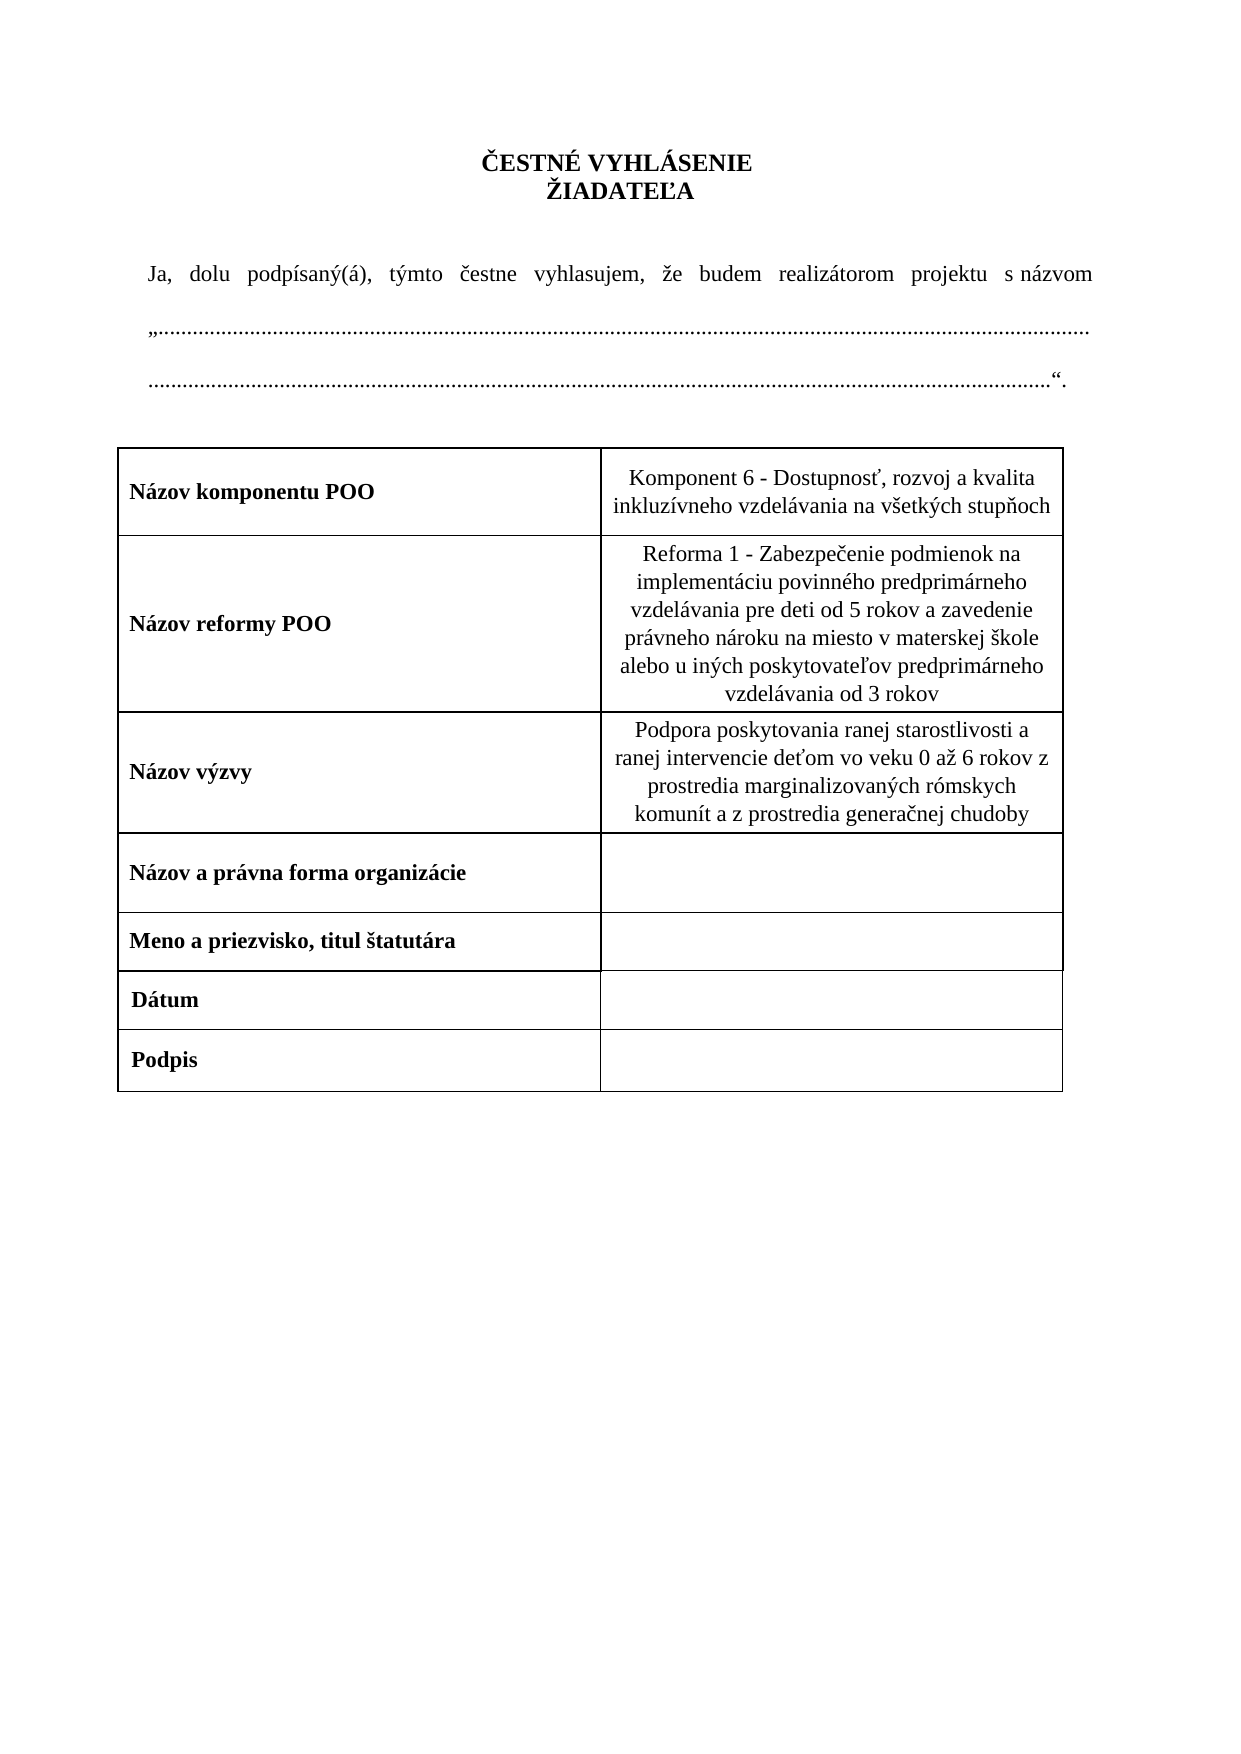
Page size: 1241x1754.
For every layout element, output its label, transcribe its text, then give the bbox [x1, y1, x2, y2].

table_cell Meno a priezvisko, titul štatutára [119, 913, 600, 970]
table_cell [602, 834, 1062, 912]
table_cell Podpora poskytovania ranej starostlivosti a ranej intervencie deťom vo veku 0 až 6 rokov z prostredia marginalizovaných rómskych komunít a z prostredia generačnej chudoby [602, 713, 1062, 832]
text Čestné vyhlásenie Žiadateľa [148, 148, 1093, 205]
table_header Názov komponentu POO [119, 449, 600, 535]
table_cell Podpis [119, 1030, 600, 1091]
table_cell [601, 1030, 1062, 1091]
table_cell Názov výzvy [119, 713, 600, 832]
table_cell Názov a právna forma organizácie [119, 834, 600, 912]
table_cell [602, 913, 1062, 970]
table_cell Reforma 1 - Zabezpečenie podmienok na implementáciu povinného predprimárneho vzdelávania pre deti od 5 rokov a zavedenie právneho nároku na miesto v materskej škole alebo u iných poskytovateľov predprimárneho vzdelávania od 3 rokov [602, 536, 1062, 711]
text Ja, dolu podpísaný(á), týmto čestne vyhlasujem, že budem realizátorom projektu s názvom „.................................................................................................................................................................................................................................................................................................................................“. [148, 260, 1093, 392]
table_header Komponent 6 - Dostupnosť, rozvoj a kvalita inkluzívneho vzdelávania na všetkých stupňoch [602, 449, 1062, 535]
table_cell [601, 971, 1062, 1028]
table_cell Názov reformy POO [119, 536, 600, 711]
table_cell Dátum [119, 972, 600, 1028]
